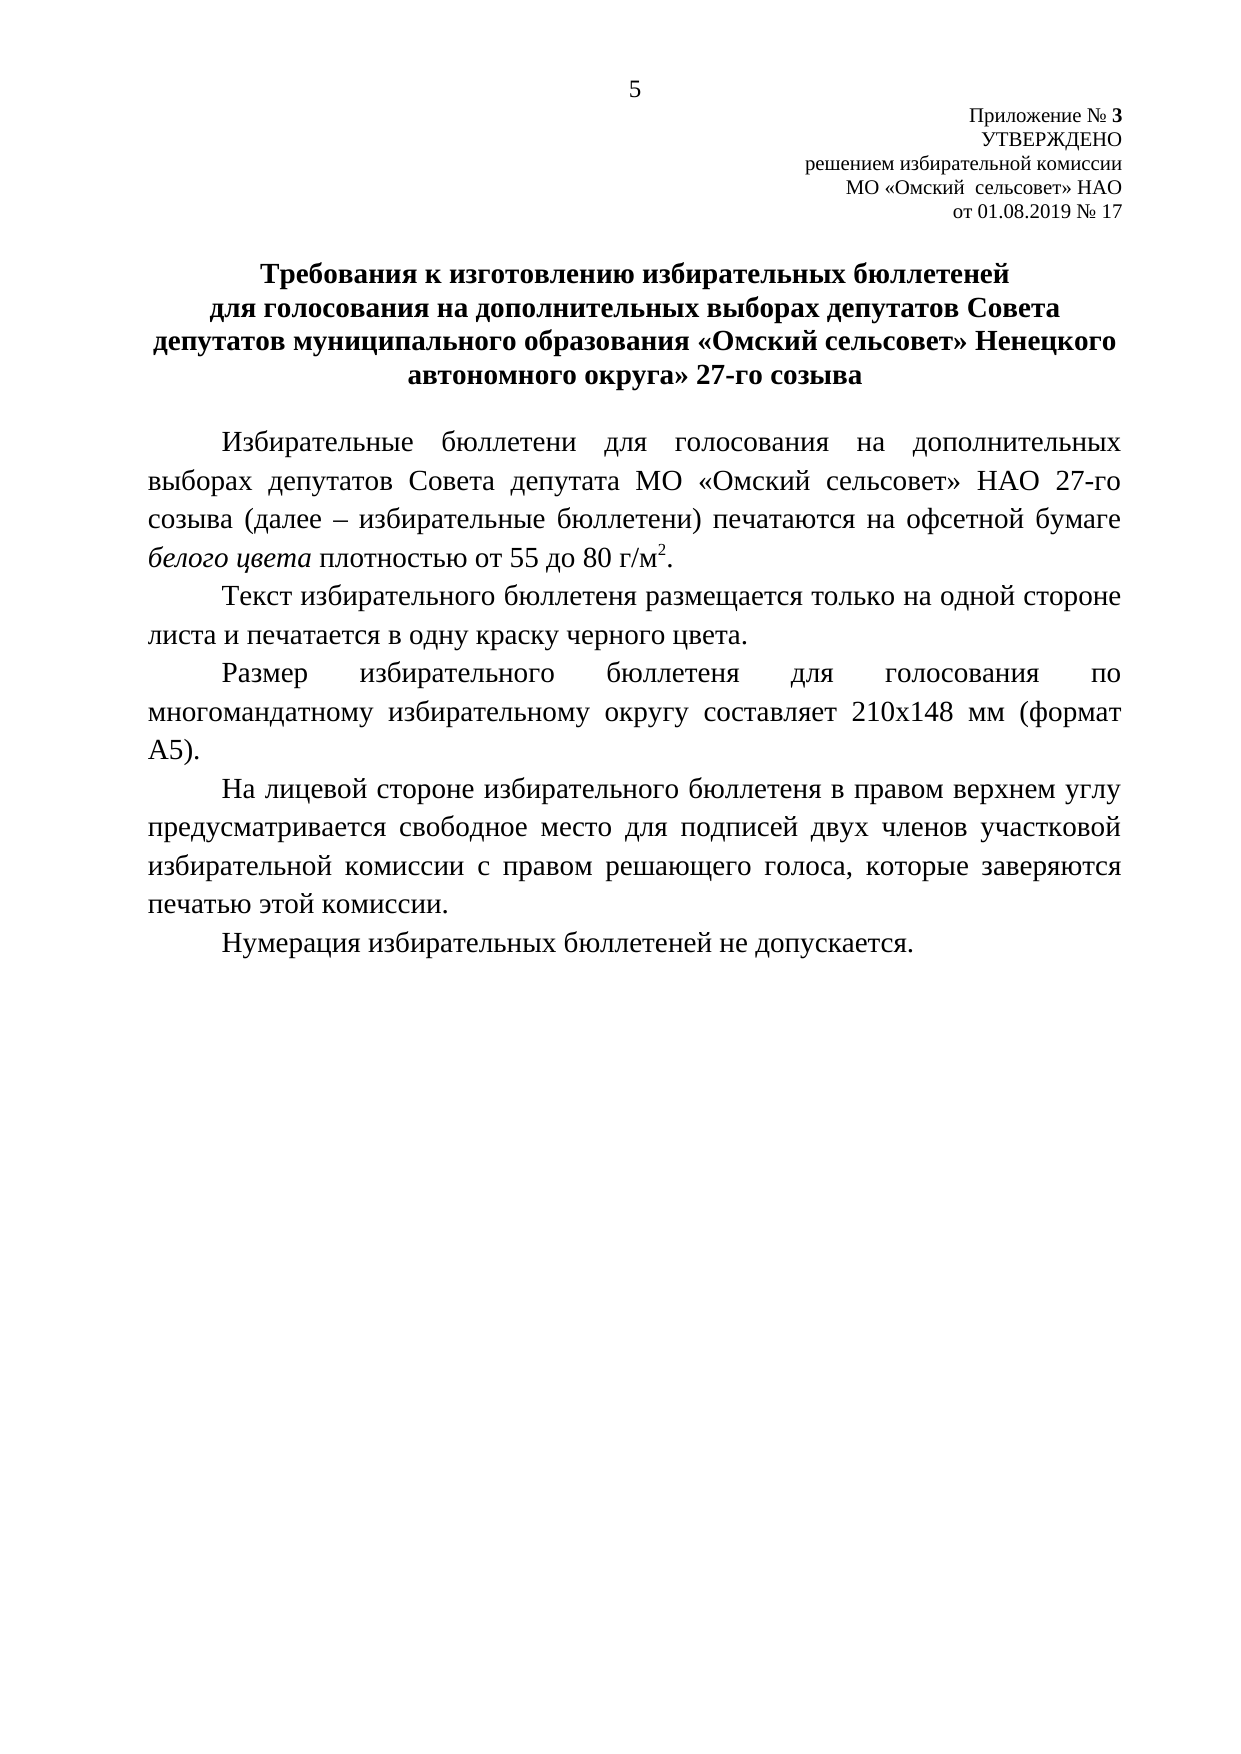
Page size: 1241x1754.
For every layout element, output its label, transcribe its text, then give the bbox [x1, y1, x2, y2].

text На лицевой стороне избирательного бюллетеня в правом верхнем углу предусматривается свободное место для подписей двух членов участковой избирательной комиссии с правом решающего голоса, которые заверяются печатью этой комиссии. [148, 771, 1122, 920]
text Избирательные бюллетени для голосования на дополнительных выборах депутатов Совета депутата МО «Омский сельсовет» НАО 27-го созыва (далее – избирательные бюллетени) печатаются на офсетной бумаге белого цвета плотностью от 55 до 80 г/м2. [148, 424, 1122, 573]
text Приложение № 3 [823, 103, 1122, 127]
text от 01.08.2019 № 17 [823, 199, 1122, 223]
text МО «Омский сельсовет» НАО [738, 175, 1122, 199]
subtitle Требования к изготовлению избирательных бюллетеней [148, 256, 1122, 290]
text для голосования на дополнительных выборах депутатов Совета депутатов муниципального образования «Омский сельсовет» Ненецкого автономного округа» 27-го созыва [148, 290, 1122, 391]
text Размер избирательного бюллетеня для голосования по многомандатному избирательному округу составляет 210х148 мм (формат А5). [148, 655, 1122, 766]
text УТВЕРЖДЕНО [823, 127, 1122, 151]
text Нумерация избирательных бюллетеней не допускается. [148, 925, 1122, 959]
text Текст избирательного бюллетеня размещается только на одной стороне листа и печатается в одну краску черного цвета. [148, 578, 1122, 650]
text решением избирательной комиссии [738, 151, 1122, 175]
